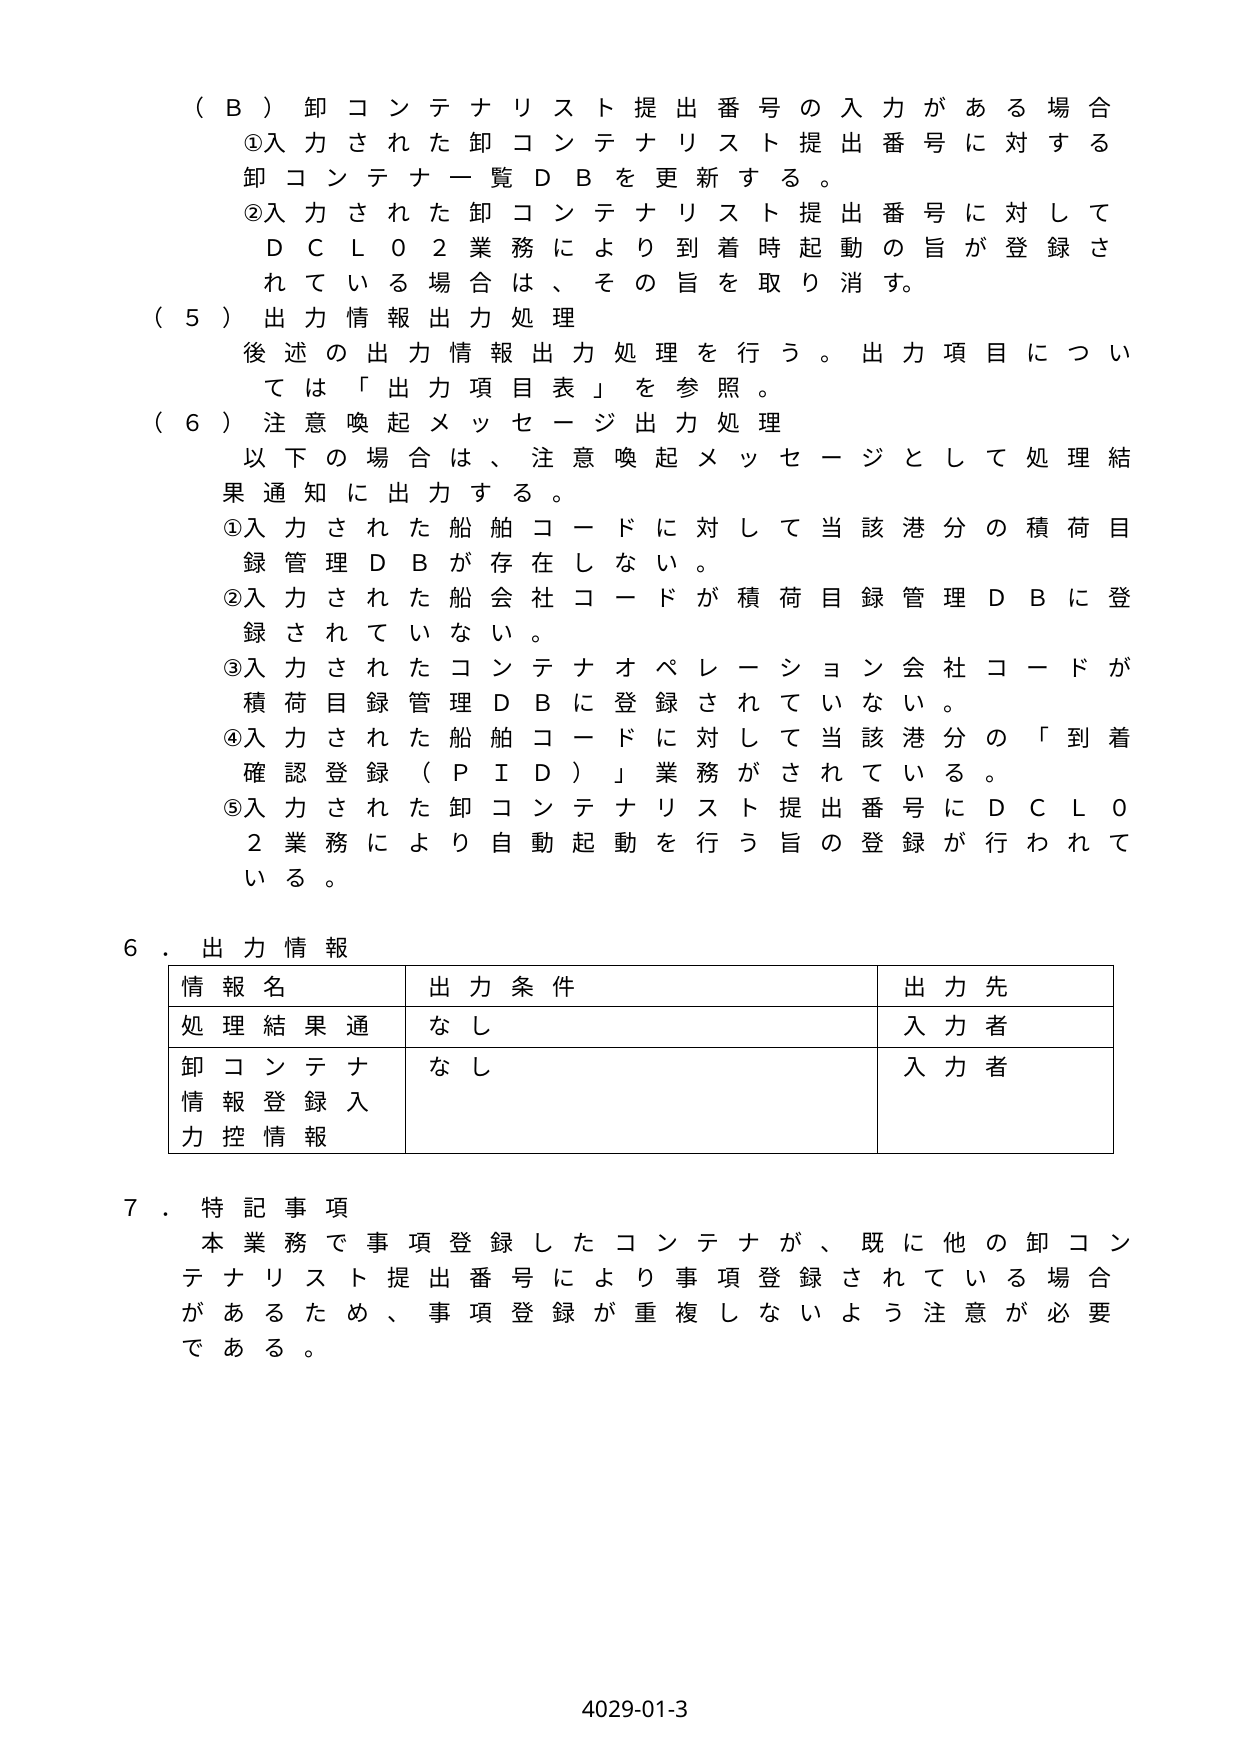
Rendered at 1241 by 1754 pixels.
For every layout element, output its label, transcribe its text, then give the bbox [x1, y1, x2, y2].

text ①入力された卸コンテナリスト提出番号に対する卸コンテナ一覧ＤＢを更新する。 [222, 124, 1150, 194]
text ６．出力情報 [119, 929, 1150, 964]
table_cell 処理結果通知 [169, 1007, 405, 1047]
text ②入力された船会社コードが積荷目録管理ＤＢに登録されていない。 [202, 579, 1150, 649]
table_header 出力先 [878, 966, 1113, 1006]
table_cell なし [406, 1048, 877, 1153]
table_cell 入力者 [878, 1048, 1113, 1153]
text （５）出力情報出力処理 [140, 299, 1150, 334]
text 以下の場合は、注意喚起メッセージとして処理結果通知に出力する。 [202, 439, 1150, 509]
table_cell 卸コンテナ情報登録入力控情報 [169, 1048, 405, 1153]
text ④入力された船舶コードに対して当該港分の「到着確認登録（ＰＩＤ）」業務がされている。 [202, 719, 1150, 789]
text （６）注意喚起メッセージ出力処理 [140, 404, 1150, 439]
table_cell なし [406, 1007, 877, 1047]
text ⑤入力された卸コンテナリスト提出番号にＤＣＬ０２業務により自動起動を行う旨の登録が行われている。 [202, 789, 1150, 894]
table_header 出力条件 [406, 966, 877, 1006]
text ①入力された船舶コードに対して当該港分の積荷目録管理ＤＢが存在しない。 [202, 509, 1150, 579]
text ７．特記事項 [119, 1189, 1150, 1224]
text ②入力された卸コンテナリスト提出番号に対してＤＣＬ０２業務により到着時起動の旨が登録されている場合は、その旨を取り消す。 [222, 194, 1150, 299]
table_cell 入力者 [878, 1007, 1113, 1047]
table_header 情報名 [169, 966, 405, 1006]
text 本業務で事項登録したコンテナが、既に他の卸コンテナリスト提出番号により事項登録されている場合があるため、事項登録が重複しないよう注意が必要である。 [161, 1224, 1150, 1364]
text 後述の出力情報出力処理を行う。出力項目については「出力項目表」を参照。 [222, 334, 1150, 404]
text （Ｂ）卸コンテナリスト提出番号の入力がある場合 [161, 89, 1150, 124]
text ③入力されたコンテナオペレーション会社コードが積荷目録管理ＤＢに登録されていない。 [202, 649, 1150, 719]
